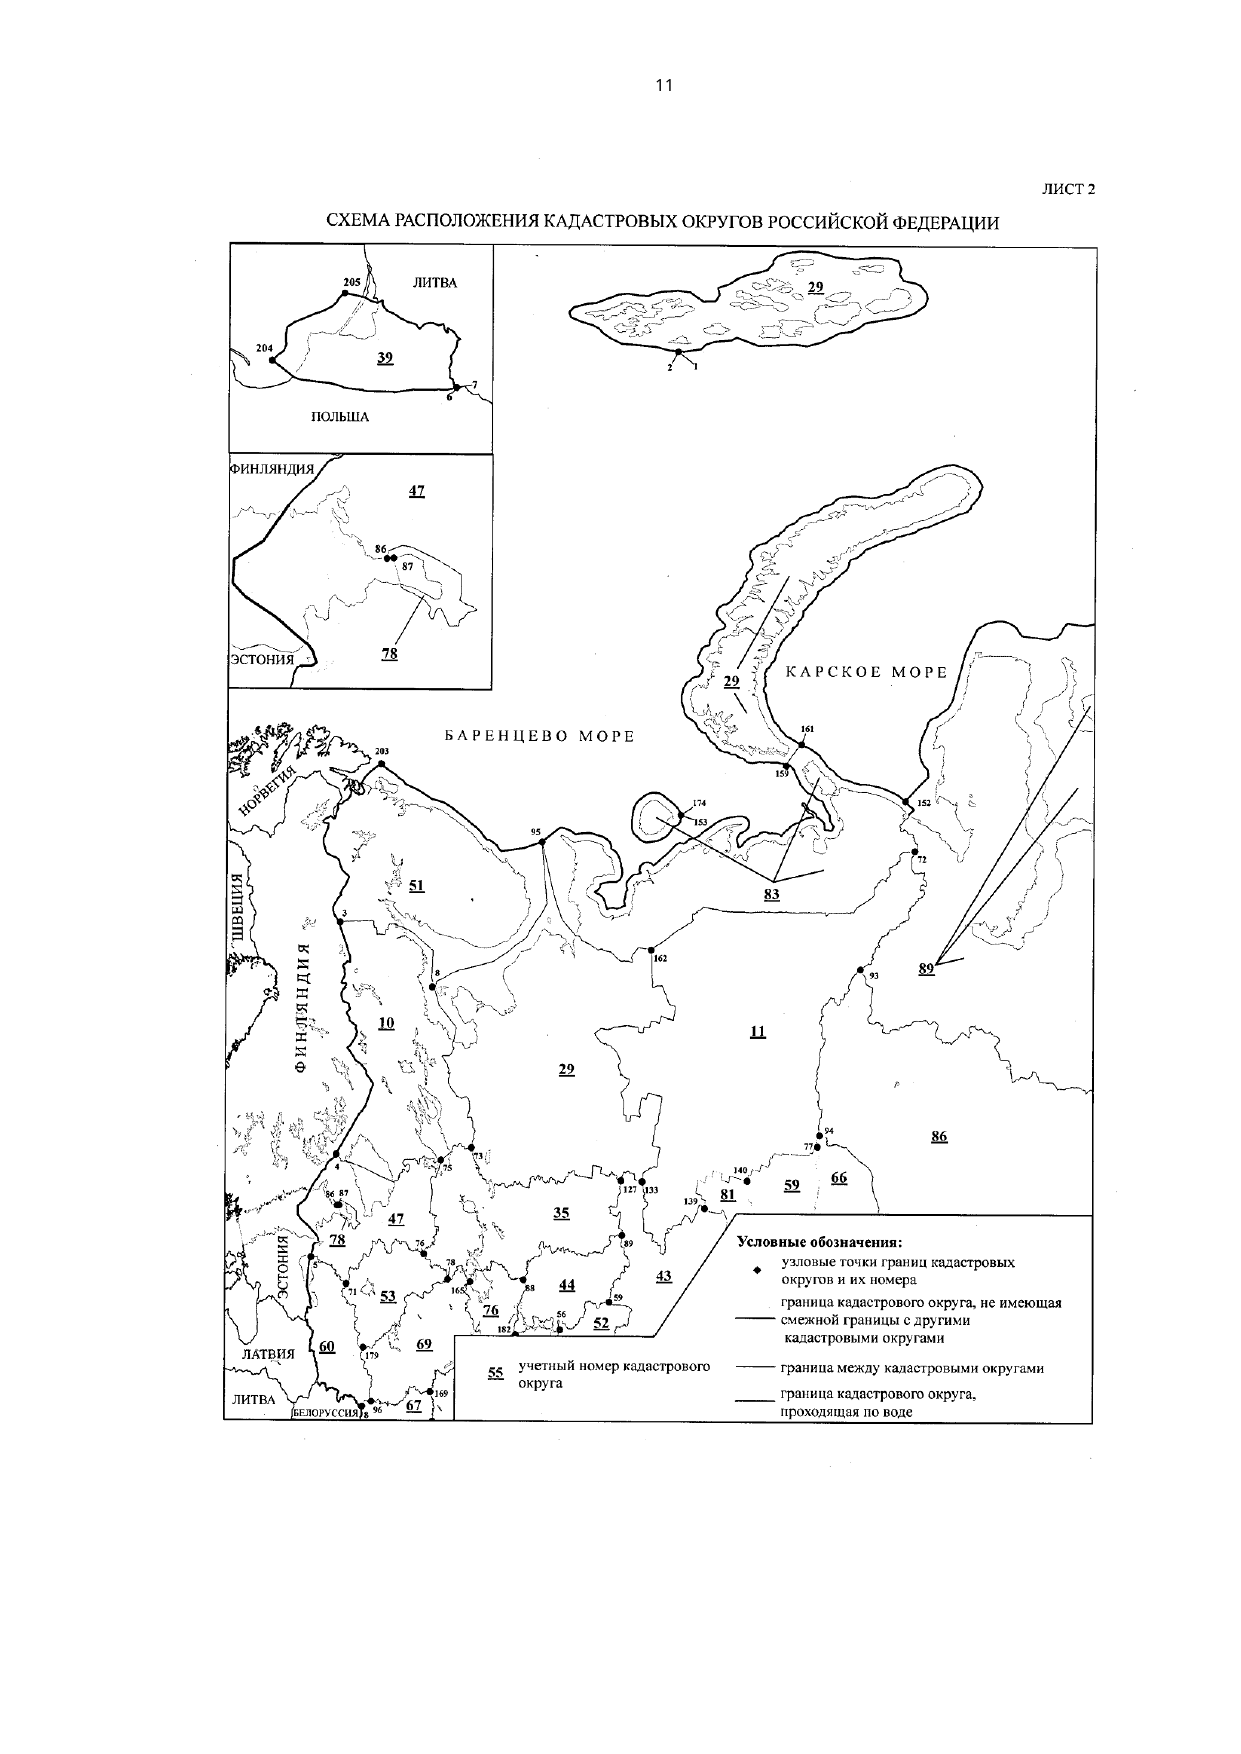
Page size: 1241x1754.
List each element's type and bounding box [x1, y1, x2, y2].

picture [177, 119, 1153, 1498]
